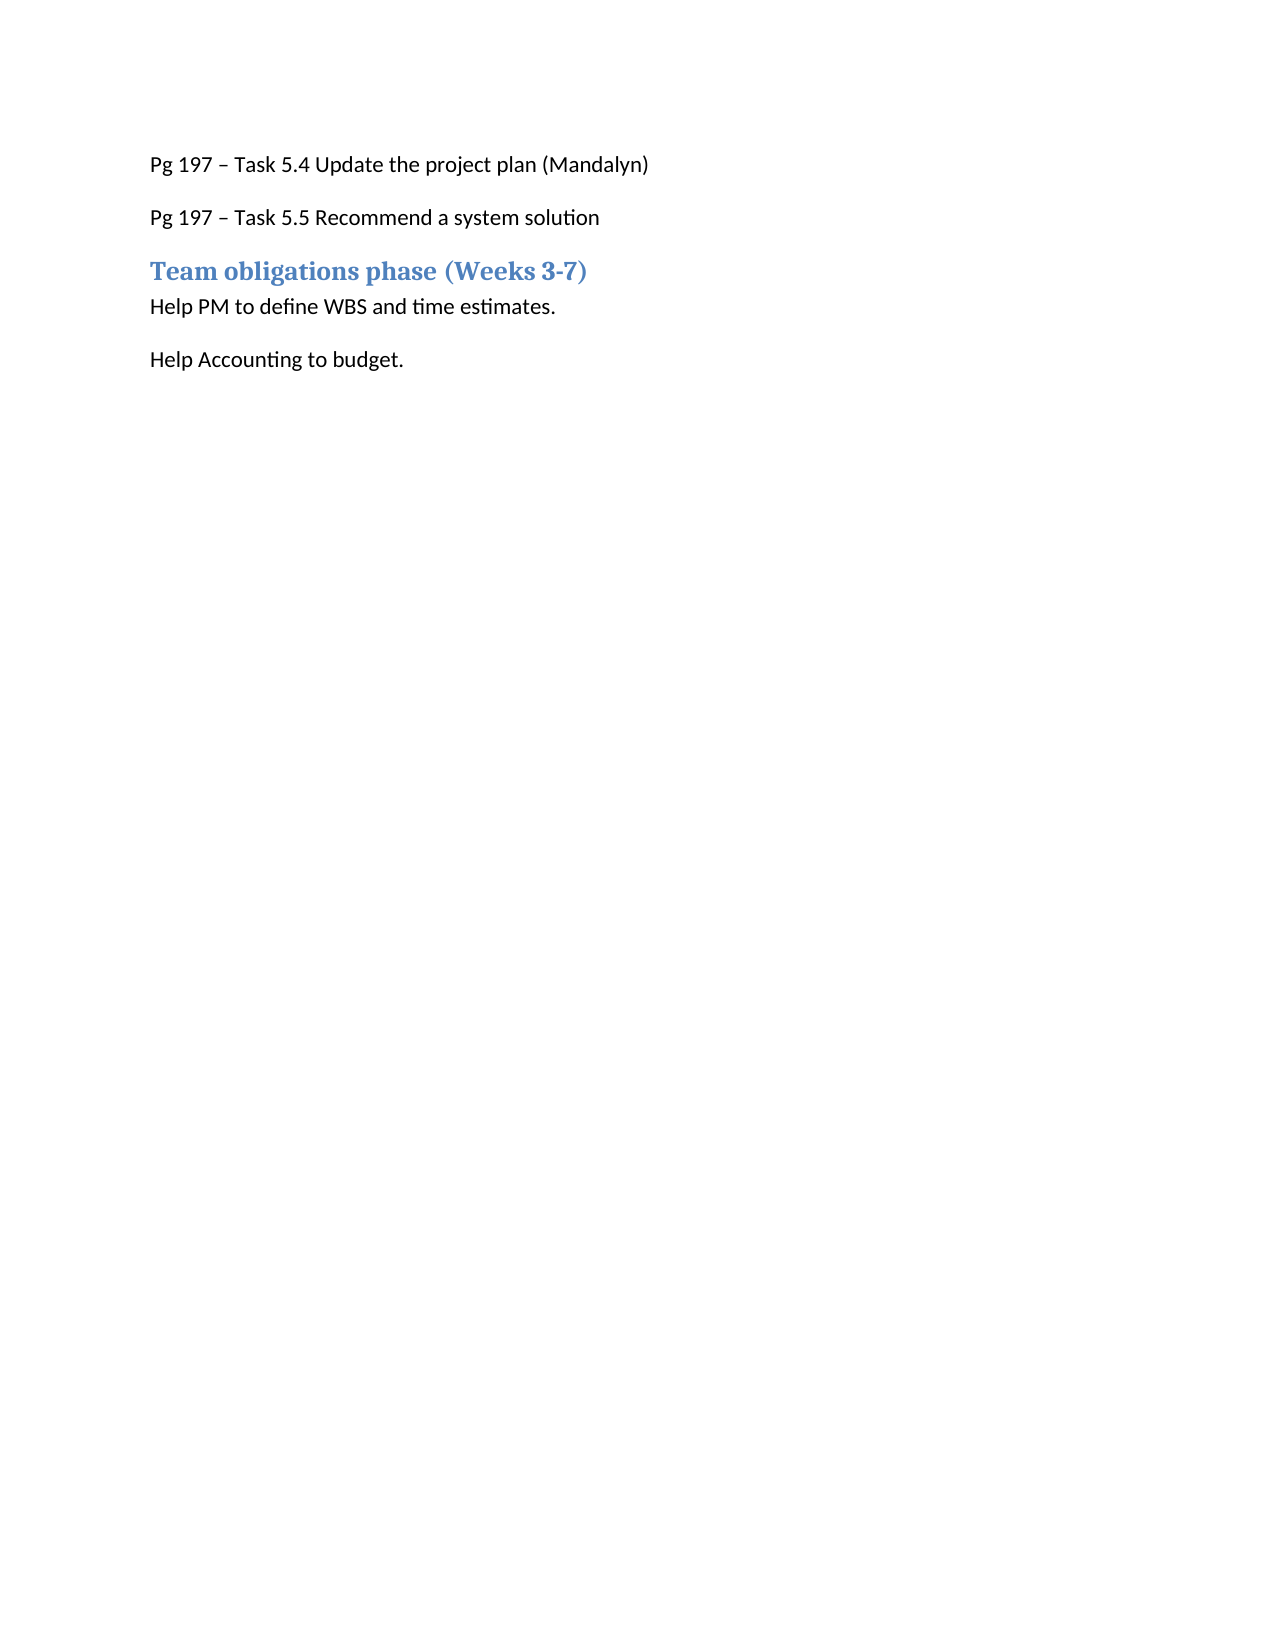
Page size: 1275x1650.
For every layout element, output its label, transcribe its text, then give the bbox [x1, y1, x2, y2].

text Pg 197 – Task 5.4 Update the project plan (Mandalyn) [150, 150, 1125, 178]
text Help Accounting to budget. [150, 345, 1125, 373]
text Pg 197 – Task 5.5 Recommend a system solution [150, 203, 1125, 231]
text Help PM to define WBS and time estimates. [150, 292, 1125, 320]
subtitle Team obligations phase (Weeks 3-7) [150, 256, 1125, 287]
